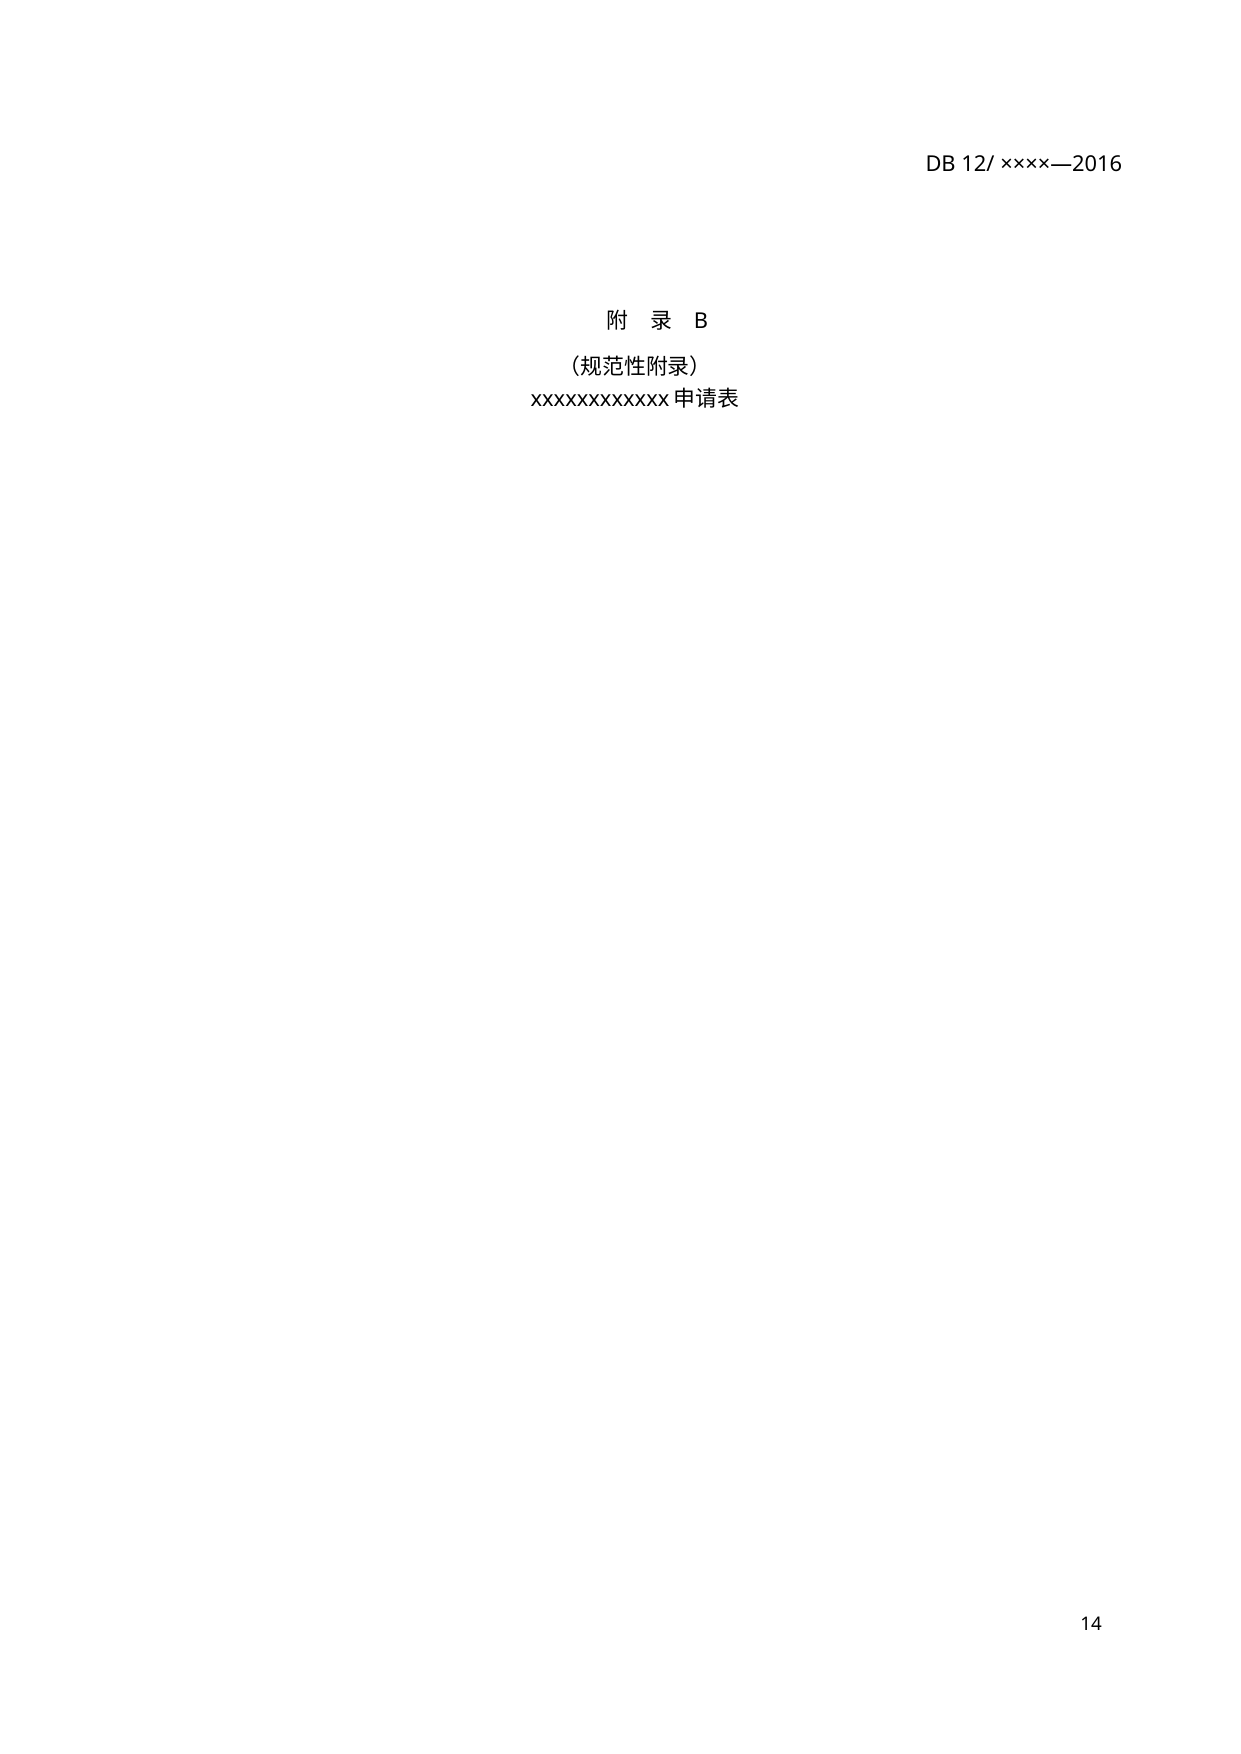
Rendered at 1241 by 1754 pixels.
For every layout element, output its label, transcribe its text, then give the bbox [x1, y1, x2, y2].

text （规范性附录） xxxxxxxxxxxx申请表 [148, 283, 1122, 413]
